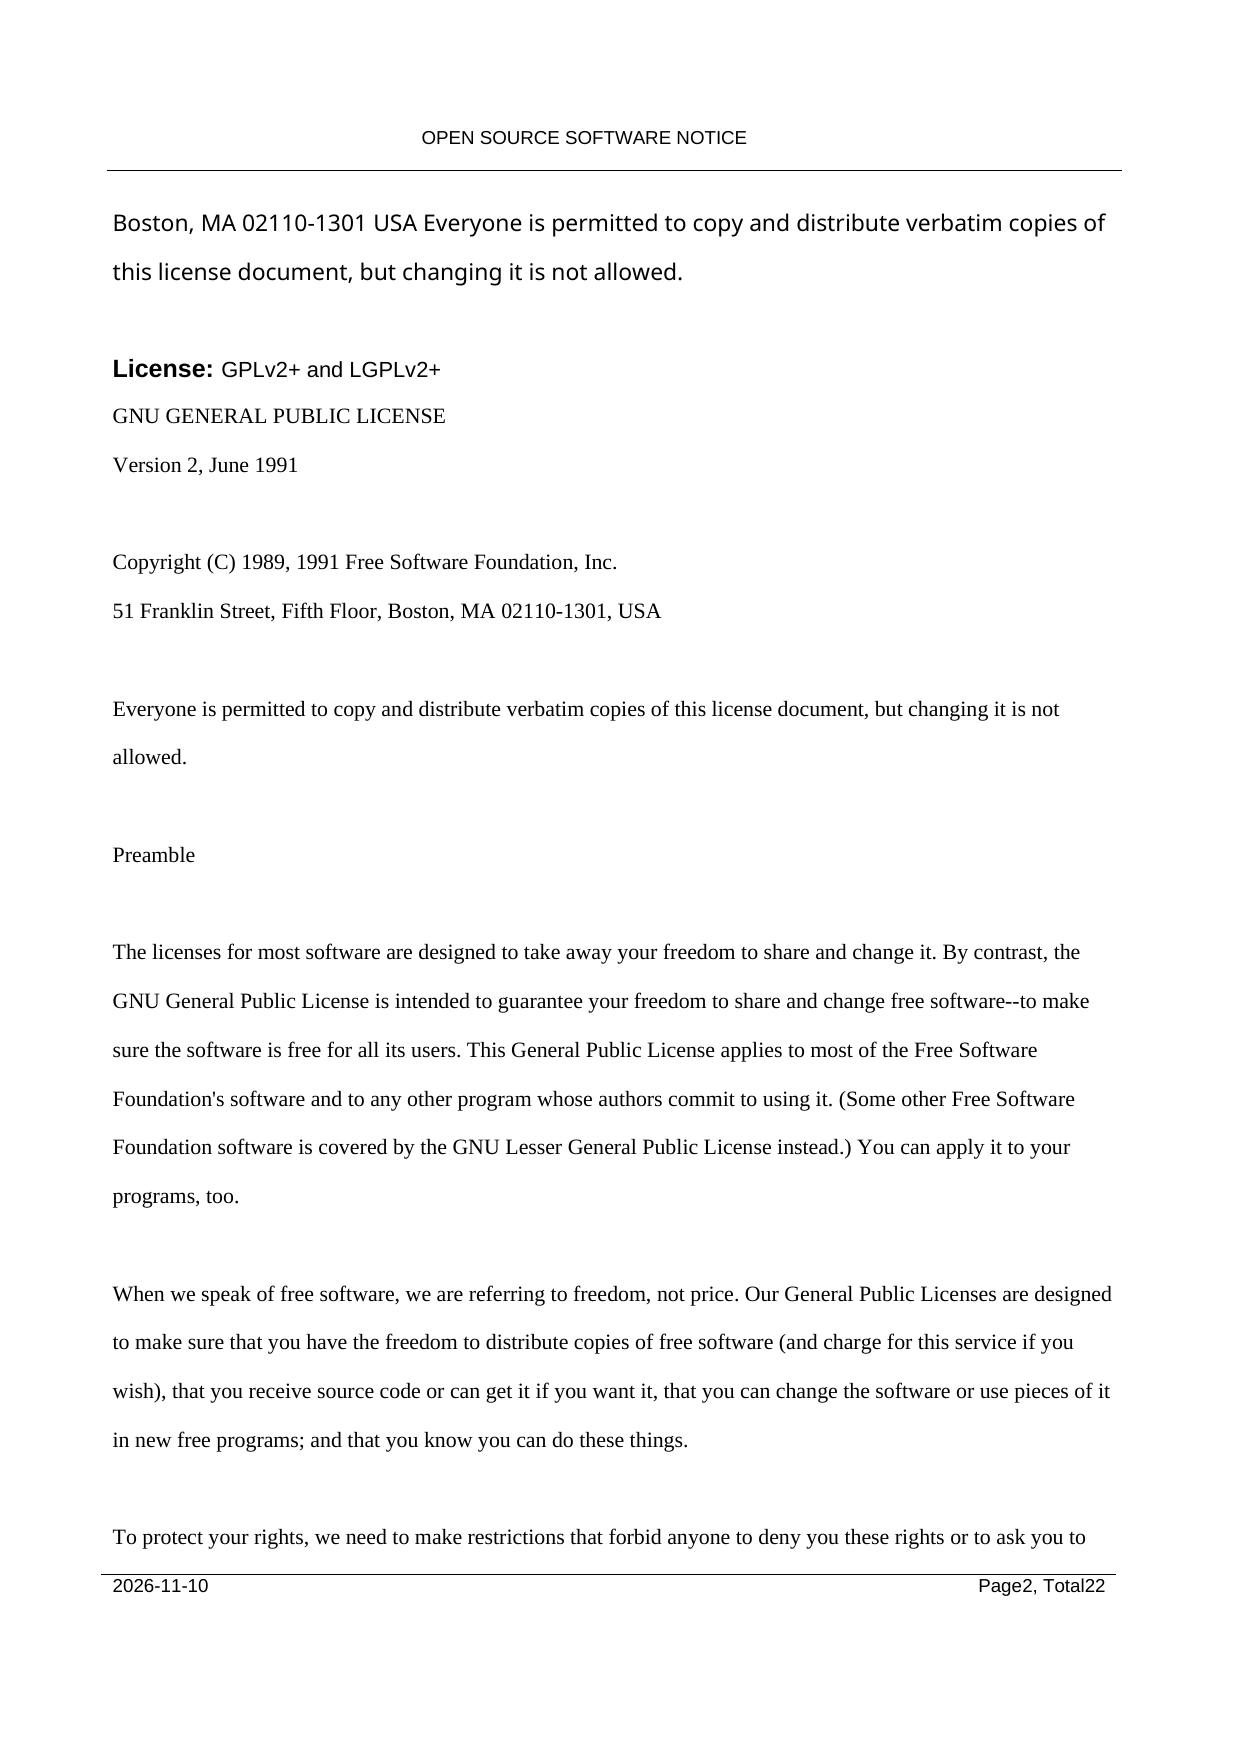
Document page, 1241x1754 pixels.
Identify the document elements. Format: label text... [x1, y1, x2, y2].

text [112, 206, 1128, 336]
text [112, 399, 1128, 1553]
text License: GPLv2+ and LGPLv2+ [112, 353, 1128, 385]
